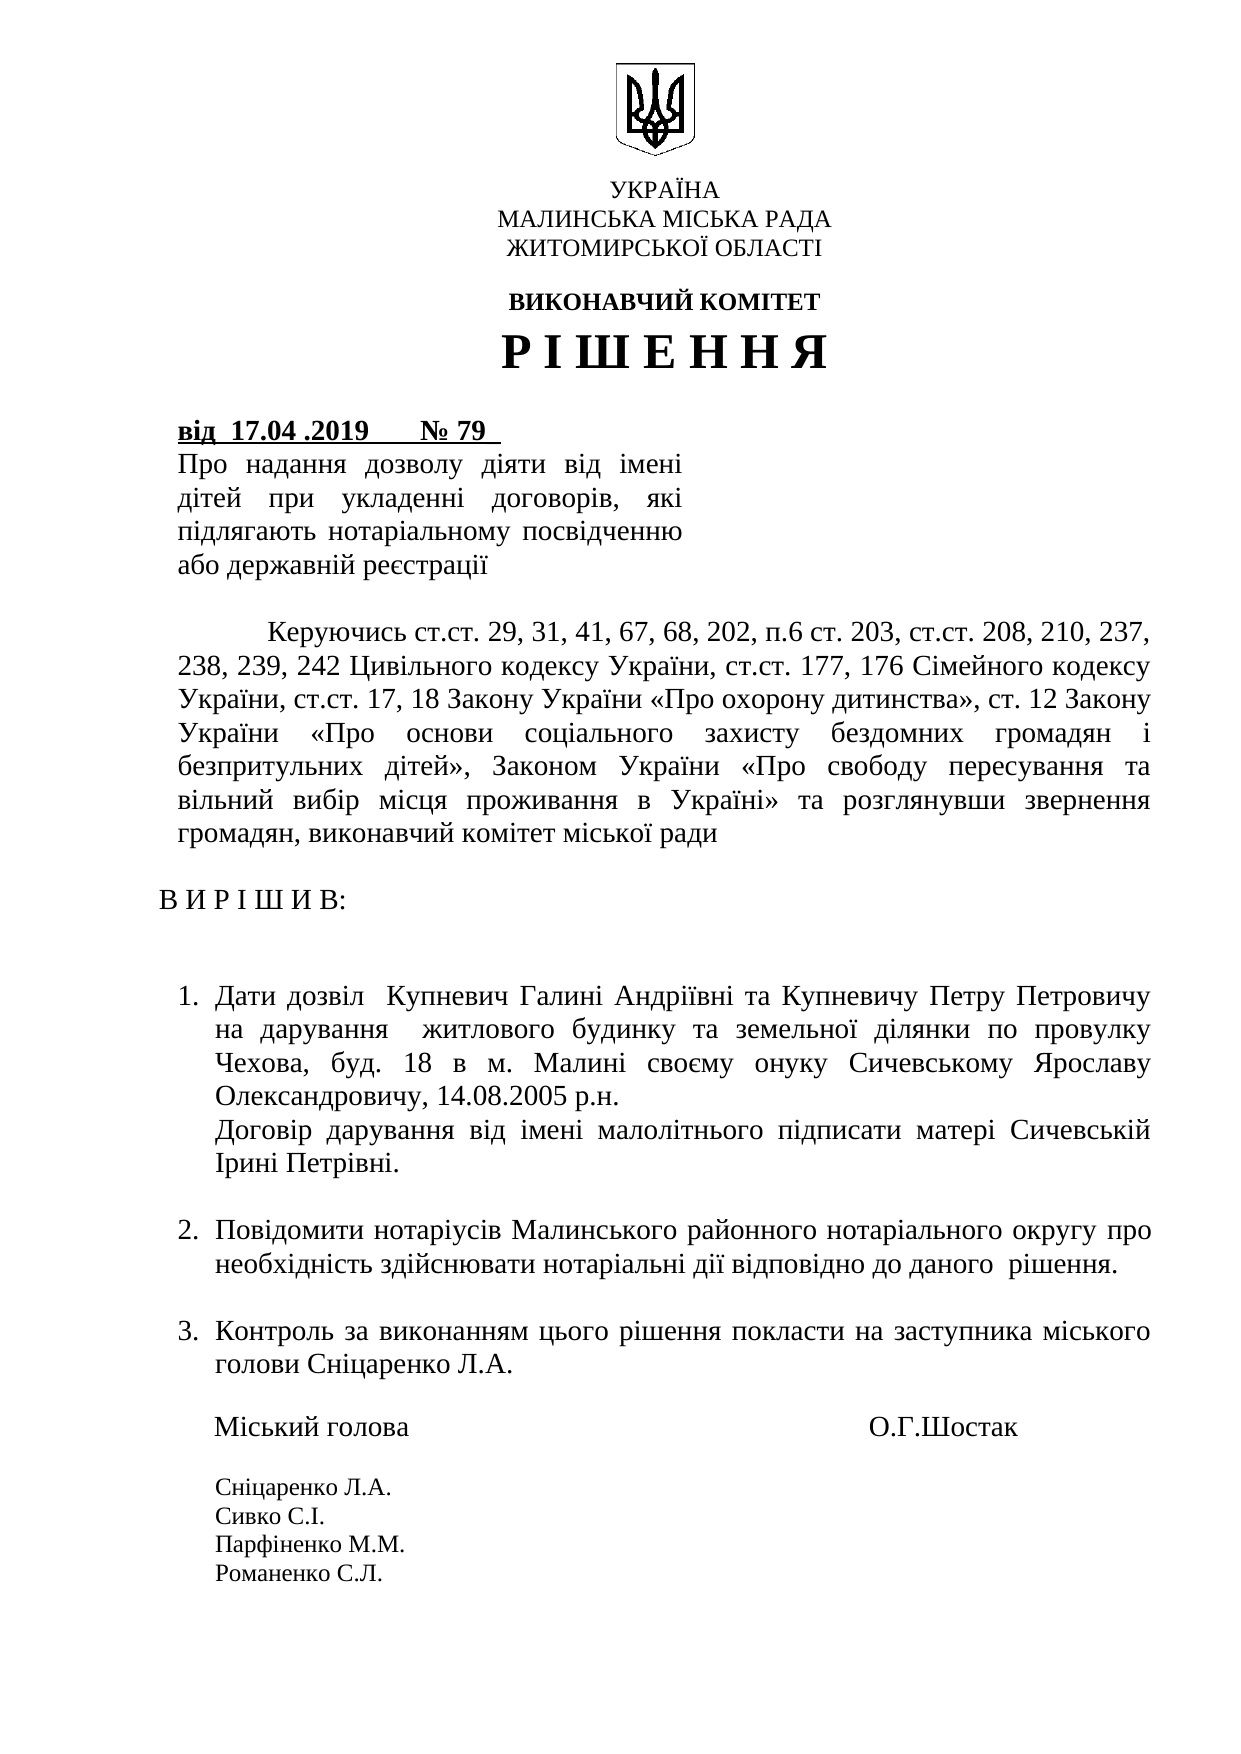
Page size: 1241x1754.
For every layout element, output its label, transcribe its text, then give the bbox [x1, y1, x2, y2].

list Договір дарування від імені малолітнього підписати матері Сичевській Ірині Петрівні. [215, 1112, 1152, 1179]
text Романенко С.Л. [177, 1558, 1152, 1587]
text Керуючись ст.ст. 29, 31, 41, 67, 68, 202, п.6 ст. 203, ст.ст. 208, 210, 237, 238, 239, 242 Цивільного кодексу України, ст.ст. 177, 176 Сімейного кодексу України, ст.ст. 17, 18 Закону України «Про охорону дитинства», ст. 12 Закону України «Про основи соціального захисту бездомних громадян і безпритульних дітей», Законом України «Про свободу пересування та вільний вибір місця проживання в Україні» та розглянувши звернення громадян, виконавчий комітет міської ради [177, 614, 1152, 849]
list Дати дозвіл Купневич Галині Андріївні та Купневичу Петру Петровичу на дарування житлового будинку та земельної ділянки по провулку Чехова, буд. 18 в м. Малині своєму онуку Сичевському Ярославу Олександровичу, 14.08.2005 р.н. [177, 978, 1152, 1112]
list Повідомити нотаріусів Малинського районного нотаріального округу про необхідність здійснювати нотаріальні дії відповідно до даного рішення. [177, 1212, 1152, 1279]
text Парфіненко М.М. [177, 1529, 1152, 1558]
table_header Про надання дозволу діяти від імені дітей при укладенні договорів, які підлягають нотаріальному посвідченню або державній реєстрації [166, 446, 694, 614]
text Сніцаренко Л.А. [177, 1472, 1152, 1501]
text В И Р І Ш И В: [158, 882, 1152, 916]
text ЖИТОМИРСЬКОЇ ОБЛАСТІ [177, 233, 1152, 262]
text Міський голова О.Г.Шостак [177, 1409, 1152, 1443]
text ВИКОНАВЧИЙ КОМІТЕТ [177, 287, 1152, 316]
text МАЛИНСЬКА МІСЬКА РАДА [177, 204, 1152, 233]
text УКРАЇНА [177, 176, 1152, 204]
picture [614, 62, 696, 157]
text Сивко С.І. [177, 1501, 1152, 1529]
text Р І Ш Е Н Н Я [177, 322, 1152, 379]
text від 17.04 .2019 № 79_ [177, 413, 1152, 446]
list Контроль за виконанням цього рішення покласти на заступника міського голови Сніцаренко Л.А. [177, 1313, 1152, 1380]
